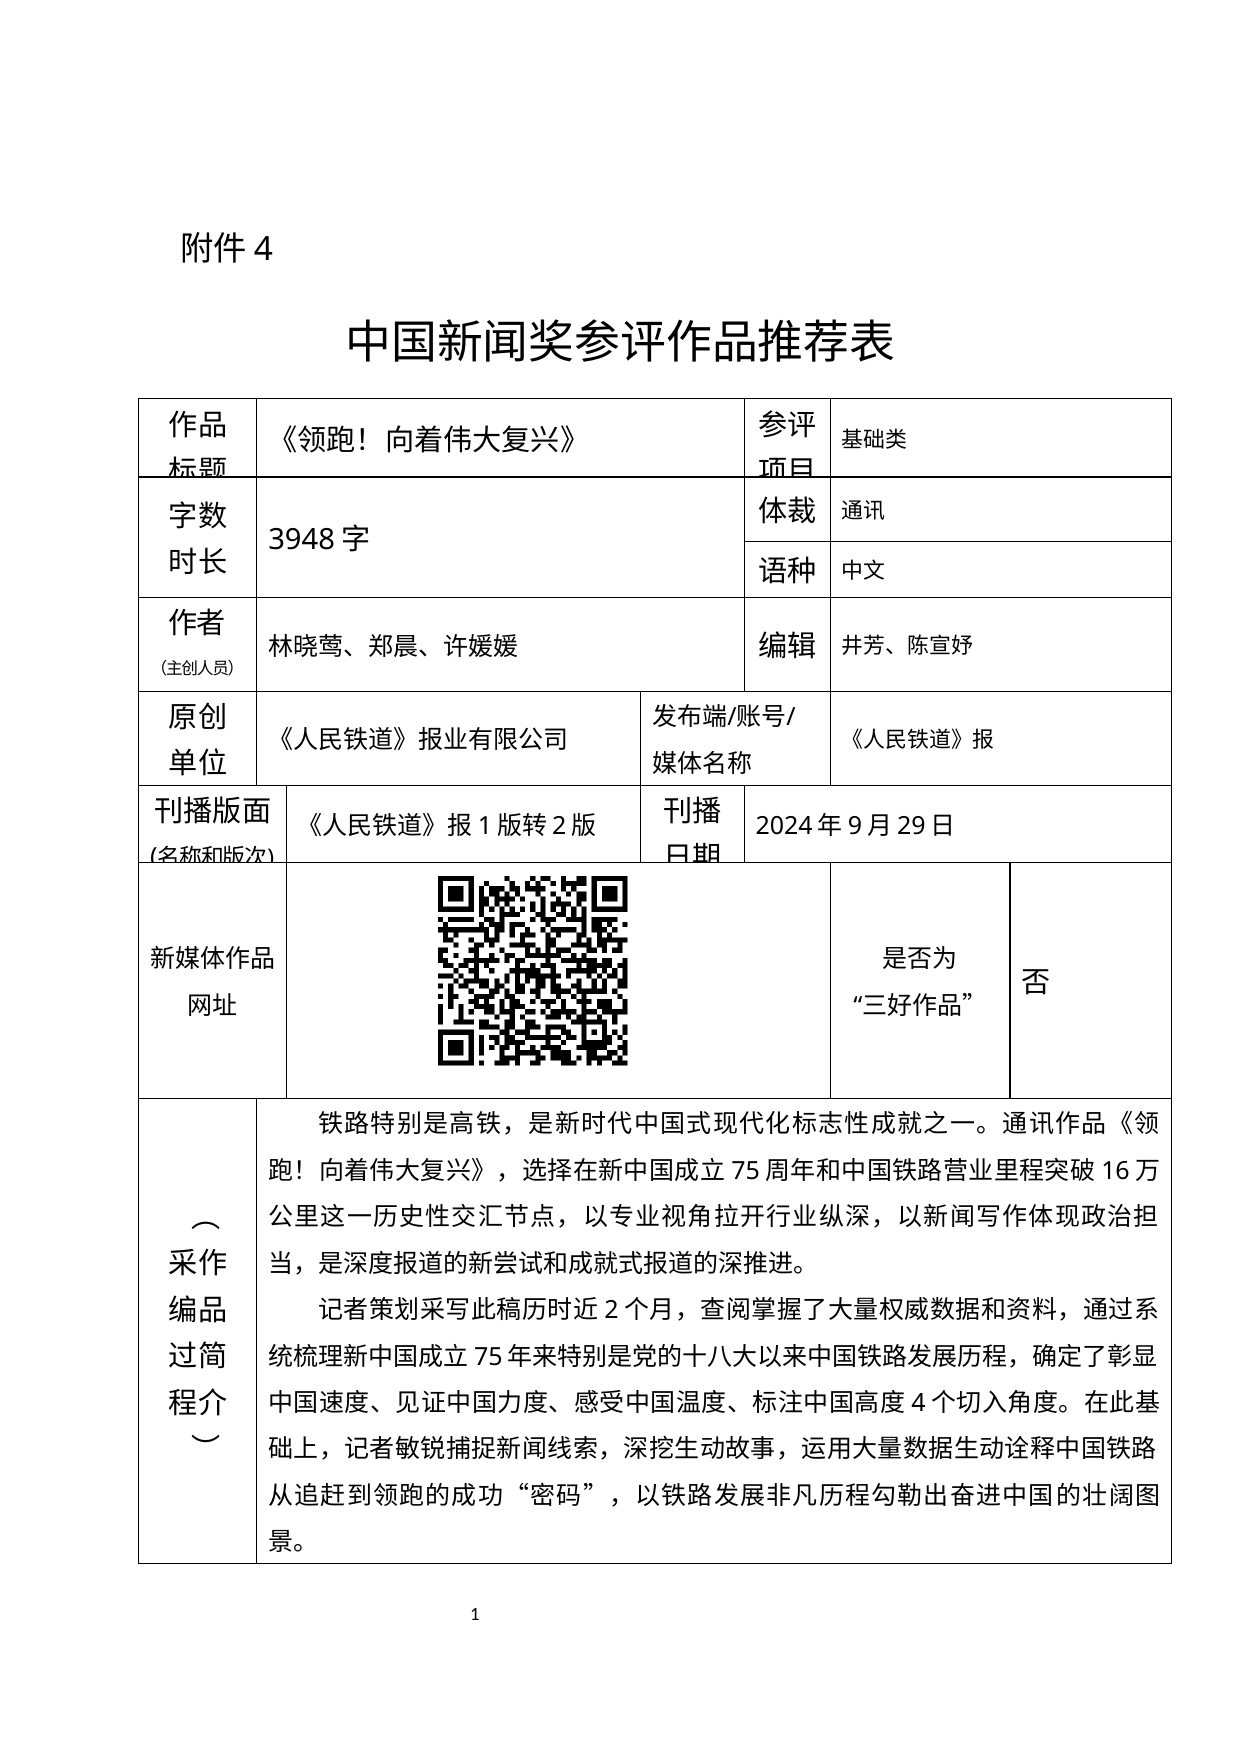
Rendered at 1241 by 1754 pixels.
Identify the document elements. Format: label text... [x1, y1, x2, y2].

table_header 参评 项目 [745, 399, 830, 476]
table_cell 作者 （主创人员） [139, 598, 256, 691]
table_cell 字数 时长 [139, 478, 256, 597]
table_cell 《人民铁道》报业有限公司 [257, 692, 640, 784]
table_cell 通讯 [831, 478, 1171, 541]
table_header 基础类 [831, 399, 1171, 476]
table_cell [287, 863, 830, 1098]
table_cell 铁路特别是高铁，是新时代中国式现代化标志性成就之一。通讯作品《领跑！向着伟大复兴》，选择在新中国成立75周年和中国铁路营业里程突破16万公里这一历史性交汇节点，以专业视角拉开行业纵深，以新闻写作体现政治担当，是深度报道的新尝试和成就式报道的深推进。 记者策划采写此稿历时近2个月，查阅掌握了大量权威数据和资料，通过系统梳理新中国成立75年来特别是党的十八大以来中国铁路发展历程，确定了彰显中国速度、见证中国力度、感受中国温度、标注中国高度4个切入角度。在此基础上，记者敏锐捕捉新闻线索，深挖生动故事，运用大量数据生动诠释中国铁路从追赶到领跑的成功“密码”，以铁路发展非凡历程勾勒出奋进中国的壮阔图景。 [257, 1099, 1171, 1563]
table_cell 语种 [745, 542, 830, 597]
table_cell 是否为 “三好作品” [831, 863, 1009, 1098]
table_cell 井芳、陈宣妤 [831, 598, 1171, 691]
table_cell 发布端/账号/ 媒体名称 [641, 692, 830, 784]
picture [430, 868, 635, 1073]
table_cell 刊播 日期 [641, 786, 744, 862]
table_header 《领跑！向着伟大复兴》 [257, 399, 744, 476]
table_cell 中文 [831, 542, 1171, 597]
table_cell 林晓莺、郑晨、许媛媛 [257, 598, 744, 691]
table_cell 2024年9月29日 [745, 786, 1171, 862]
table_cell 原创 单位 [139, 692, 256, 784]
table_cell 体裁 [745, 478, 830, 541]
text 中国新闻奖参评作品推荐表 [180, 293, 1060, 386]
table_header 作品 标题 [139, 399, 256, 476]
table_cell 刊播版面 (名称和版次) [139, 786, 286, 862]
table_cell 《人民铁道》报1版转2版 [287, 786, 640, 862]
table_cell 3948字 [257, 478, 744, 597]
table_cell ︵ 采作 编品 过简 程介 ︶ [139, 1099, 256, 1563]
text 附件4 [180, 200, 1060, 293]
table_cell 编辑 [745, 598, 830, 691]
table_cell 否 [1011, 863, 1171, 1098]
table_cell 《人民铁道》报 [831, 692, 1171, 784]
table_cell 新媒体作品 网址 [139, 863, 286, 1098]
